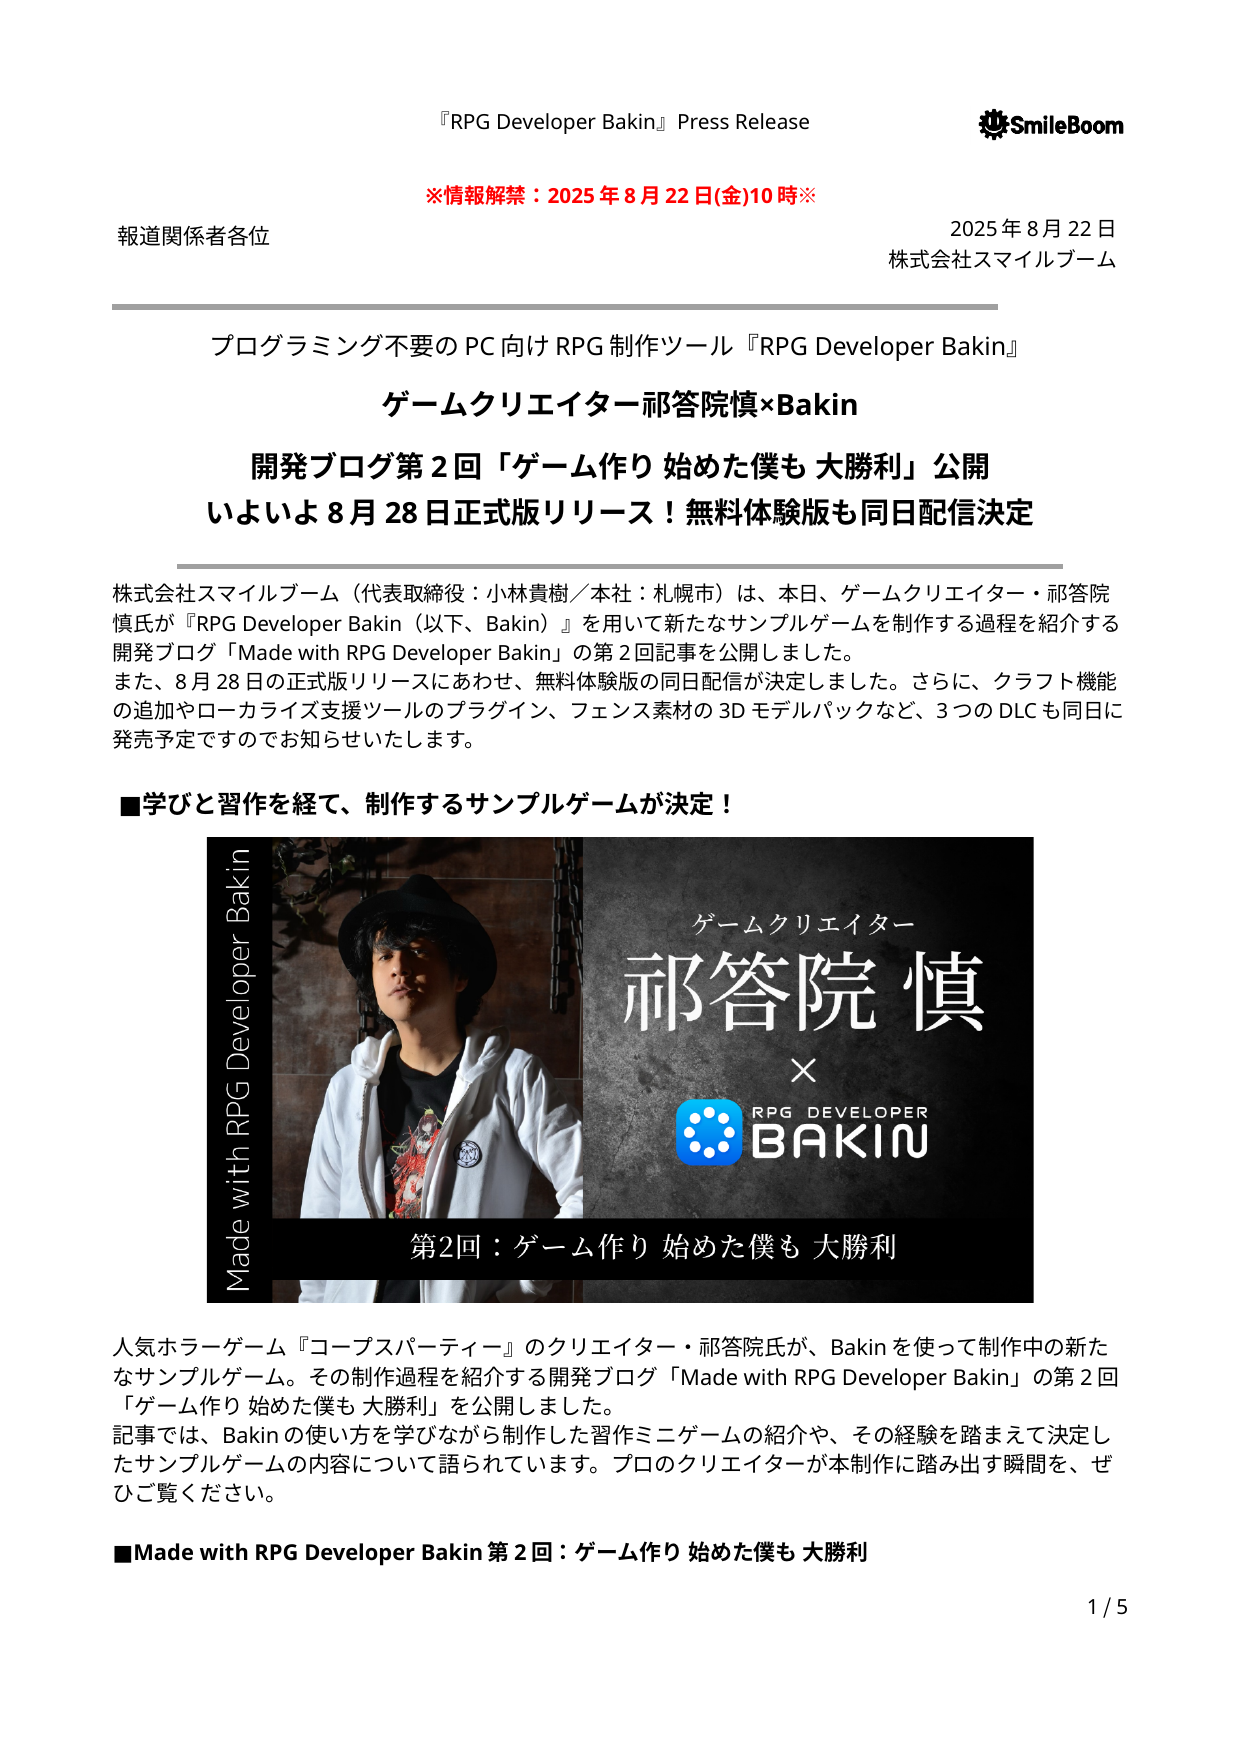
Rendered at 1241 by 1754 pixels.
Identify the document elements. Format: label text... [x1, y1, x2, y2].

picture [206, 837, 1034, 1303]
text また、8月28日の正式版リリースにあわせ、無料体験版の同日配信が決定しました。さらに、クラフト機能の追加やローカライズ支援ツールのプラグイン、フェンス素材の3Dモデルパックなど、3つのDLCも同日に発売予定ですのでお知らせいたします。 [112, 666, 1128, 753]
text 記事では、Bakinの使い方を学びながら制作した習作ミニゲームの紹介や、その経験を踏まえて決定したサンプルゲームの内容について語られています。プロのクリエイターが本制作に踏み出す瞬間を、ぜひご覧ください。 [112, 1420, 1128, 1507]
picture [970, 106, 1128, 145]
text 開発ブログ第2回「ゲーム作り 始めた僕も 大勝利」公開 [112, 441, 1128, 487]
text ゲームクリエイター祁答院慎×Bakin [112, 365, 1128, 441]
text いよいよ8月28日正式版リリース！無料体験版も同日配信決定 [112, 487, 1128, 533]
text ■学びと習作を経て、制作するサンプルゲームが決定！ [112, 785, 1128, 821]
text 株式会社スマイルブーム（代表取締役：小林貴樹／本社：札幌市）は、本日、ゲームクリエイター・祁答院慎氏が『RPG Developer Bakin（以下、Bakin）』を用いて新たなサンプルゲームを制作する過程を紹介する開発ブログ「Made with RPG Developer Bakin」の第2回記事を公開しました。 [112, 578, 1128, 666]
text ■Made with RPG Developer Bakin第2回：ゲーム作り 始めた僕も 大勝利 [112, 1537, 1128, 1566]
text プログラミング不要のPC向けRPG制作ツール『RPG Developer Bakin』 [112, 319, 1128, 365]
text 株式会社スマイルブーム [880, 243, 1116, 273]
text ※情報解禁：2025年8月22日(金)10時※ [127, 167, 1117, 213]
text 2025年8月22日 [880, 213, 1116, 243]
